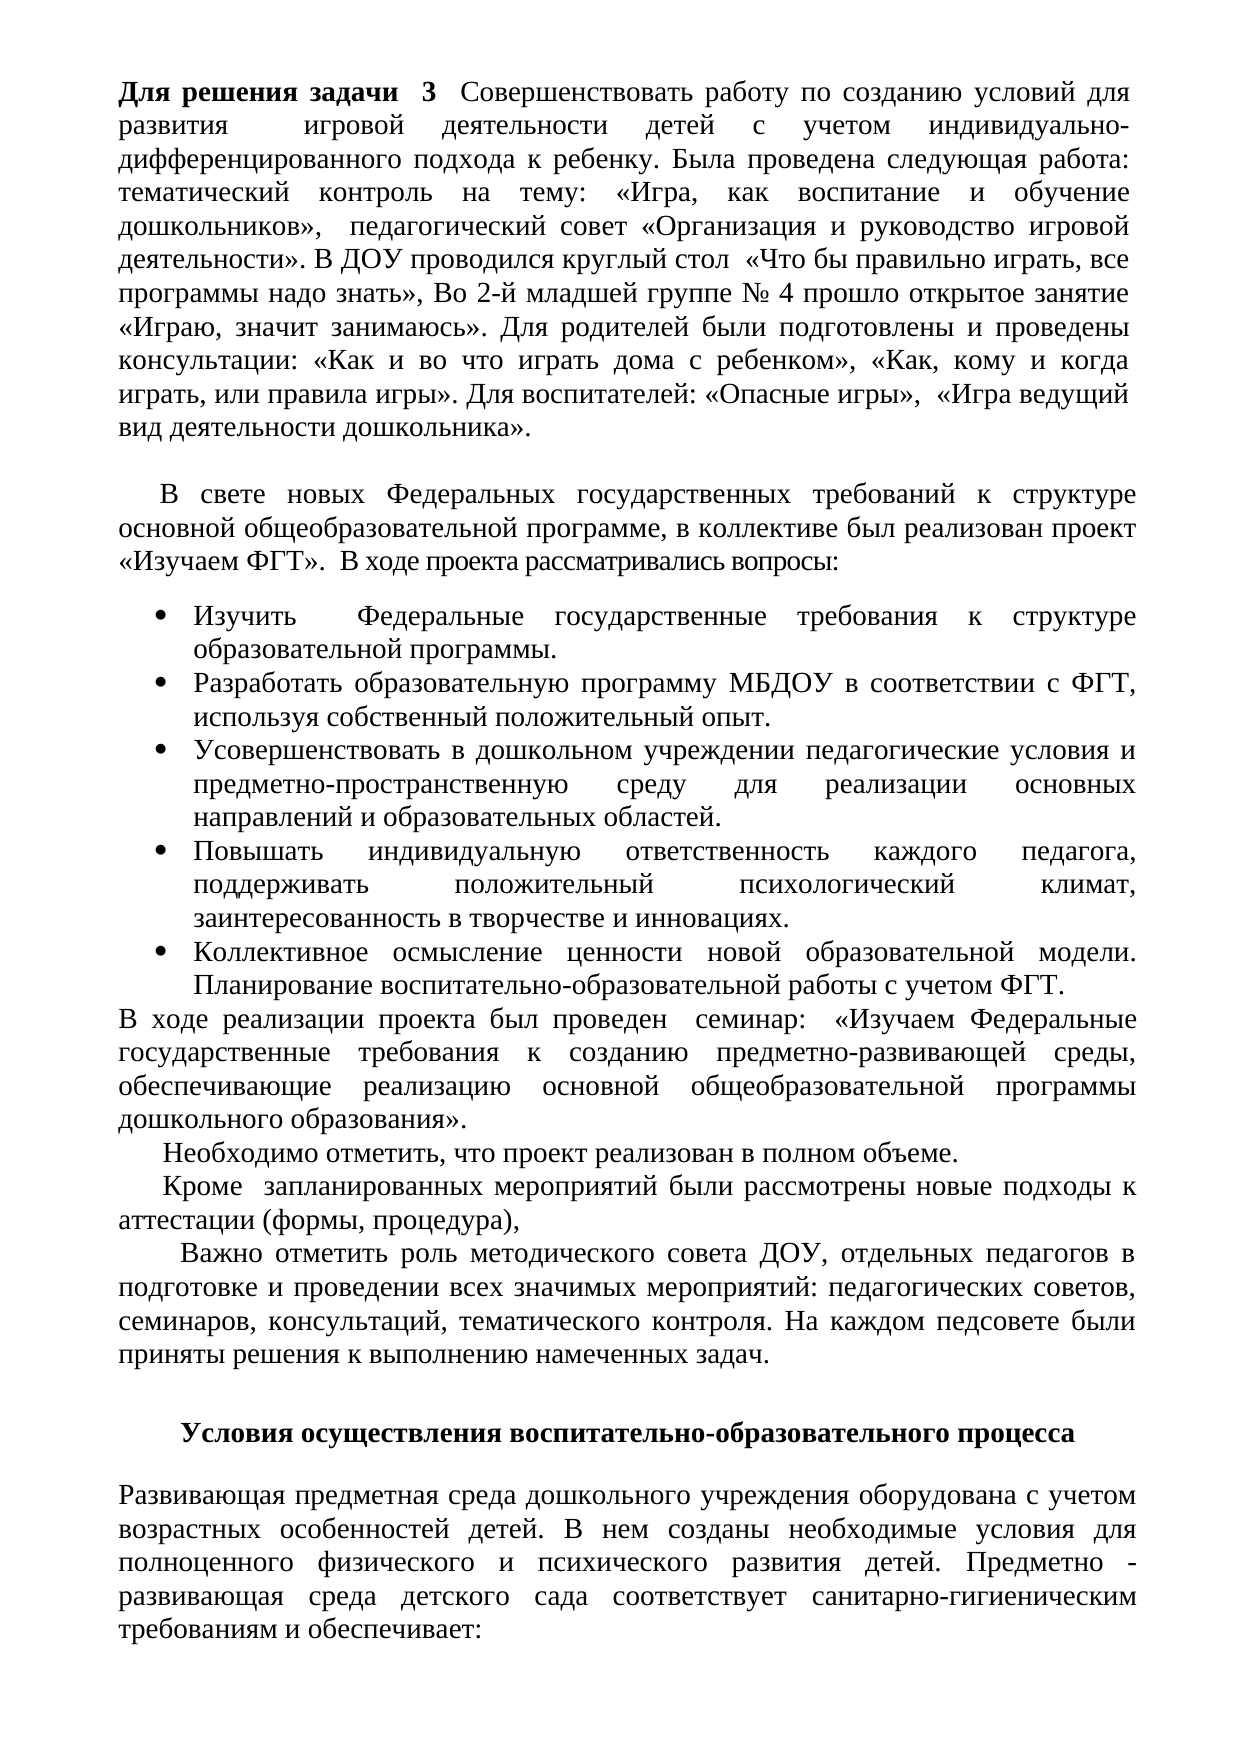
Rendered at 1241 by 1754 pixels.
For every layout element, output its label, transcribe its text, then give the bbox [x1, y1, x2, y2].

list Повышать индивидуальную ответственность каждого педагога, поддерживать положительный психологический климат, заинтересованность в творчестве и инновациях. [156, 833, 1137, 934]
list В ходе реализации проекта был проведен семинар: «Изучаем Федеральные государственные требования к созданию предметно-развивающей среды, обеспечивающие реализацию основной общеобразовательной программы дошкольного образования». [118, 1001, 1137, 1135]
list Усовершенствовать в дошкольном учреждении педагогические условия и предметно-пространственную среду для реализации основных направлений и образовательных областей. [156, 732, 1137, 833]
list Коллективное осмысление ценности новой образовательной модели. Планирование воспитательно-образовательной работы с учетом ФГТ. [156, 934, 1137, 1001]
list Важно отметить роль методического совета ДОУ, отдельных педагогов в подготовке и проведении всех значимых мероприятий: педагогических советов, семинаров, консультаций, тематического контроля. На каждом педсовете были приняты решения к выполнению намеченных задач. [118, 1236, 1137, 1370]
text В свете новых Федеральных государственных требований к структуре основной общеобразовательной программе, в коллективе был реализован проект «Изучаем ФГТ». В ходе проекта рассматривались вопросы: [118, 476, 1137, 577]
text Развивающая предметная среда дошкольного учреждения оборудована с учетом возрастных особенностей детей. В нем созданы необходимые условия для полноценного физического и психического развития детей. Предметно - развивающая среда детского сада соответствует санитарно-гигиеническим требованиям и обеспечивает: [118, 1477, 1137, 1645]
list Кроме запланированных мероприятий были рассмотрены новые подходы к аттестации (формы, процедура), [118, 1168, 1137, 1236]
text Для решения задачи 3 Совершенствовать работу по созданию условий для развития игровой деятельности детей с учетом индивидуально-дифференцированного подхода к ребенку. Была проведена следующая работа: тематический контроль на тему: «Игра, как воспитание и обучение дошкольников», педагогический совет «Организация и руководство игровой деятельности». В ДОУ проводился круглый стол «Что бы правильно играть, все программы надо знать», Во 2-й младшей группе № 4 прошло открытое занятие «Играю, значит занимаюсь». Для родителей были подготовлены и проведены консультации: «Как и во что играть дома с ребенком», «Как, кому и когда играть, или правила игры». Для воспитателей: «Опасные игры», «Игра ведущий вид деятельности дошкольника». [118, 74, 1131, 443]
list Необходимо отметить, что проект реализован в полном объеме. [118, 1135, 1137, 1168]
list Разработать образовательную программу МБДОУ в соответствии с ФГТ, используя собственный положительный опыт. [156, 665, 1137, 732]
list Изучить Федеральные государственные требования к структуре образовательной программы. [156, 598, 1137, 665]
text Условия осуществления воспитательно-образовательного процесса [118, 1415, 1137, 1448]
